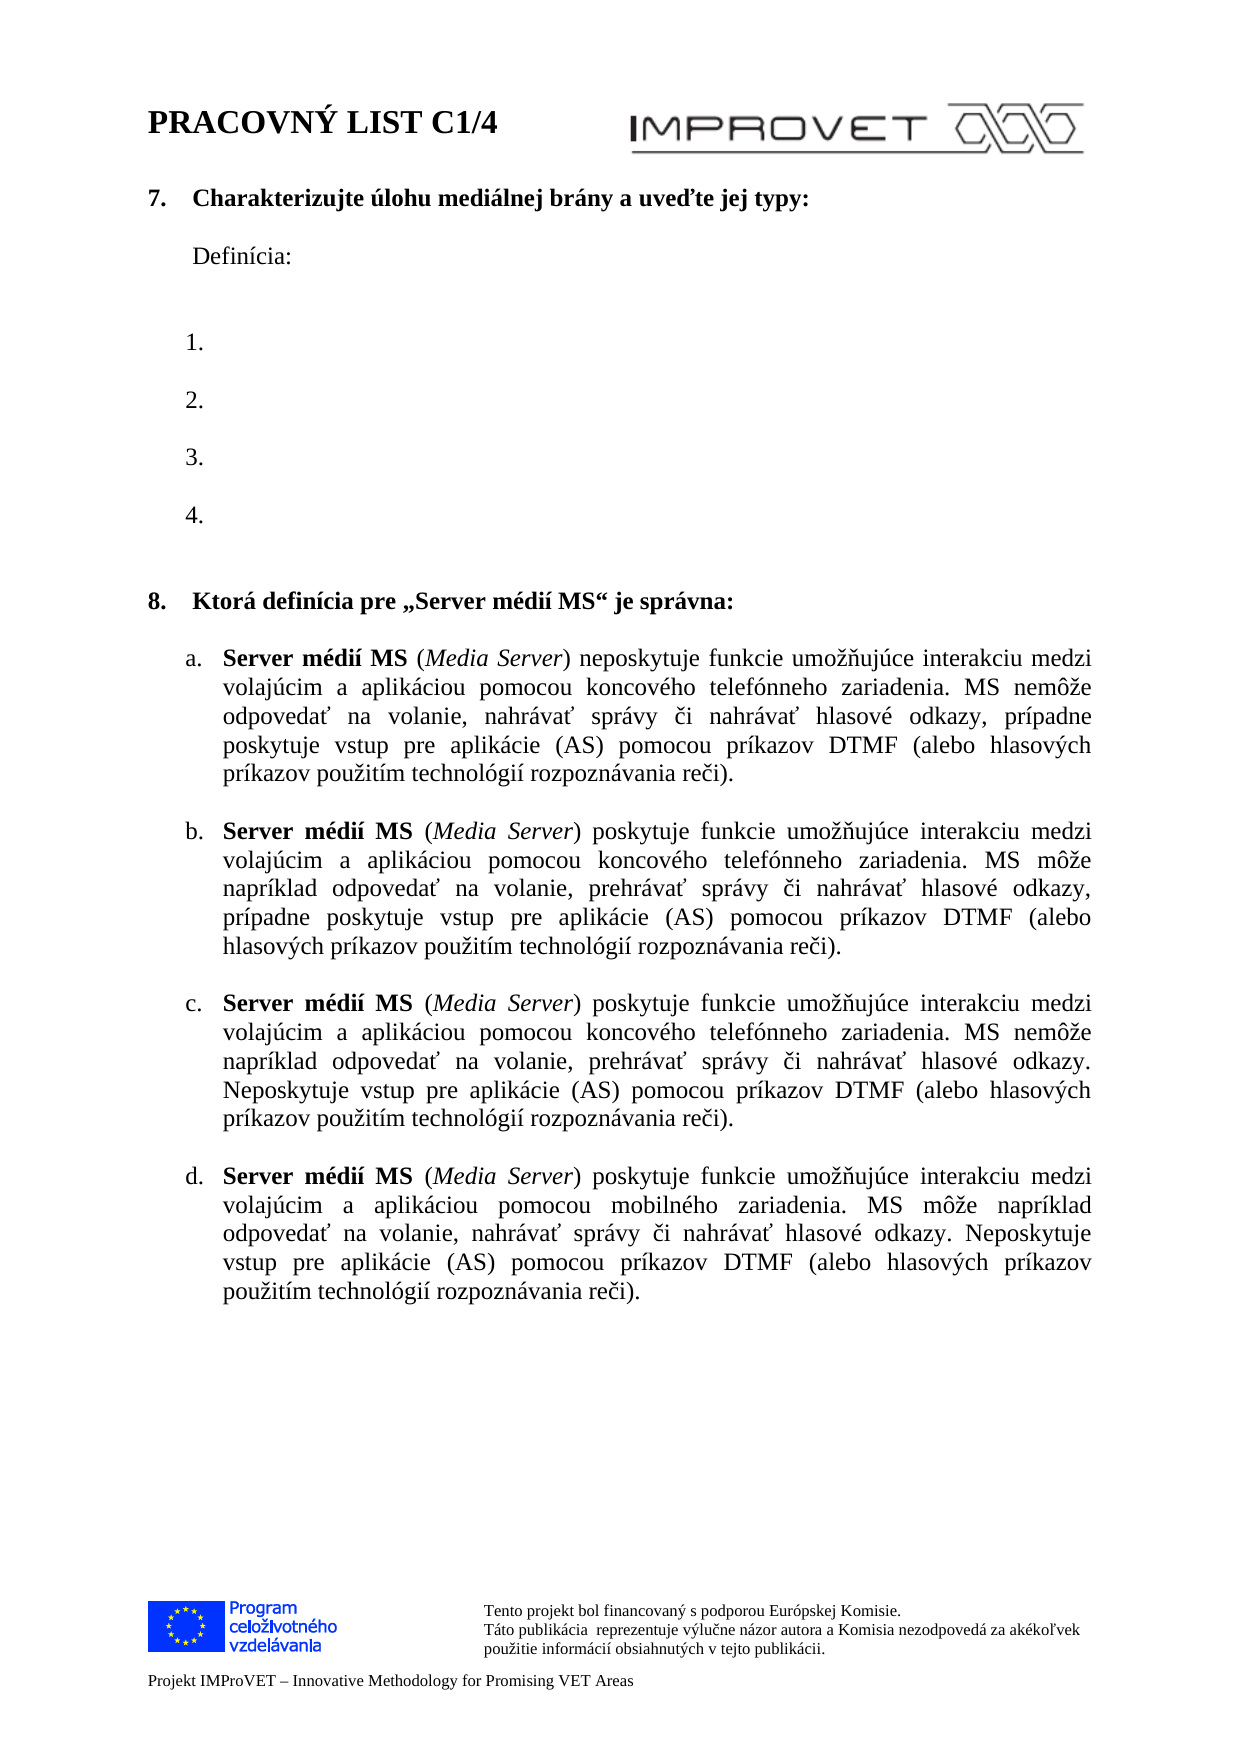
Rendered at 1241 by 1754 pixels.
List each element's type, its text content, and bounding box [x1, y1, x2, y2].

list Server médií MS (Media Server) poskytuje funkcie umožňujúce interakciu medzi volajúcim a aplikáciou pomocou mobilného zariadenia. MS môže napríklad odpovedať na volanie, nahrávať správy či nahrávať hlasové odkazy. Neposkytuje vstup pre aplikácie (AS) pomocou príkazov DTMF (alebo hlasových príkazov použitím technológií rozpoznávania reči). [185, 1161, 1092, 1305]
list Server médií MS (Media Server) poskytuje funkcie umožňujúce interakciu medzi volajúcim a aplikáciou pomocou koncového telefónneho zariadenia. MS môže napríklad odpovedať na volanie, prehrávať správy či nahrávať hlasové odkazy, prípadne poskytuje vstup pre aplikácie (AS) pomocou príkazov DTMF (alebo hlasových príkazov použitím technológií rozpoznávania reči). [185, 816, 1092, 960]
list Server médií MS (Media Server) poskytuje funkcie umožňujúce interakciu medzi volajúcim a aplikáciou pomocou koncového telefónneho zariadenia. MS nemôže napríklad odpovedať na volanie, prehrávať správy či nahrávať hlasové odkazy. Neposkytuje vstup pre aplikácie (AS) pomocou príkazov DTMF (alebo hlasových príkazov použitím technológií rozpoznávania reči). [185, 988, 1092, 1132]
text Definícia: [192, 241, 1092, 270]
list Server médií MS (Media Server) neposkytuje funkcie umožňujúce interakciu medzi volajúcim a aplikáciou pomocou koncového telefónneho zariadenia. MS nemôže odpovedať na volanie, nahrávať správy či nahrávať hlasové odkazy, prípadne poskytuje vstup pre aplikácie (AS) pomocou príkazov DTMF (alebo hlasových príkazov použitím technológií rozpoznávania reči). [185, 643, 1092, 787]
list Ktorá definícia pre „Server médií MS“ je správna: [148, 586, 1092, 615]
list Charakterizujte úlohu mediálnej brány a uveďte jej typy: [148, 183, 1092, 212]
